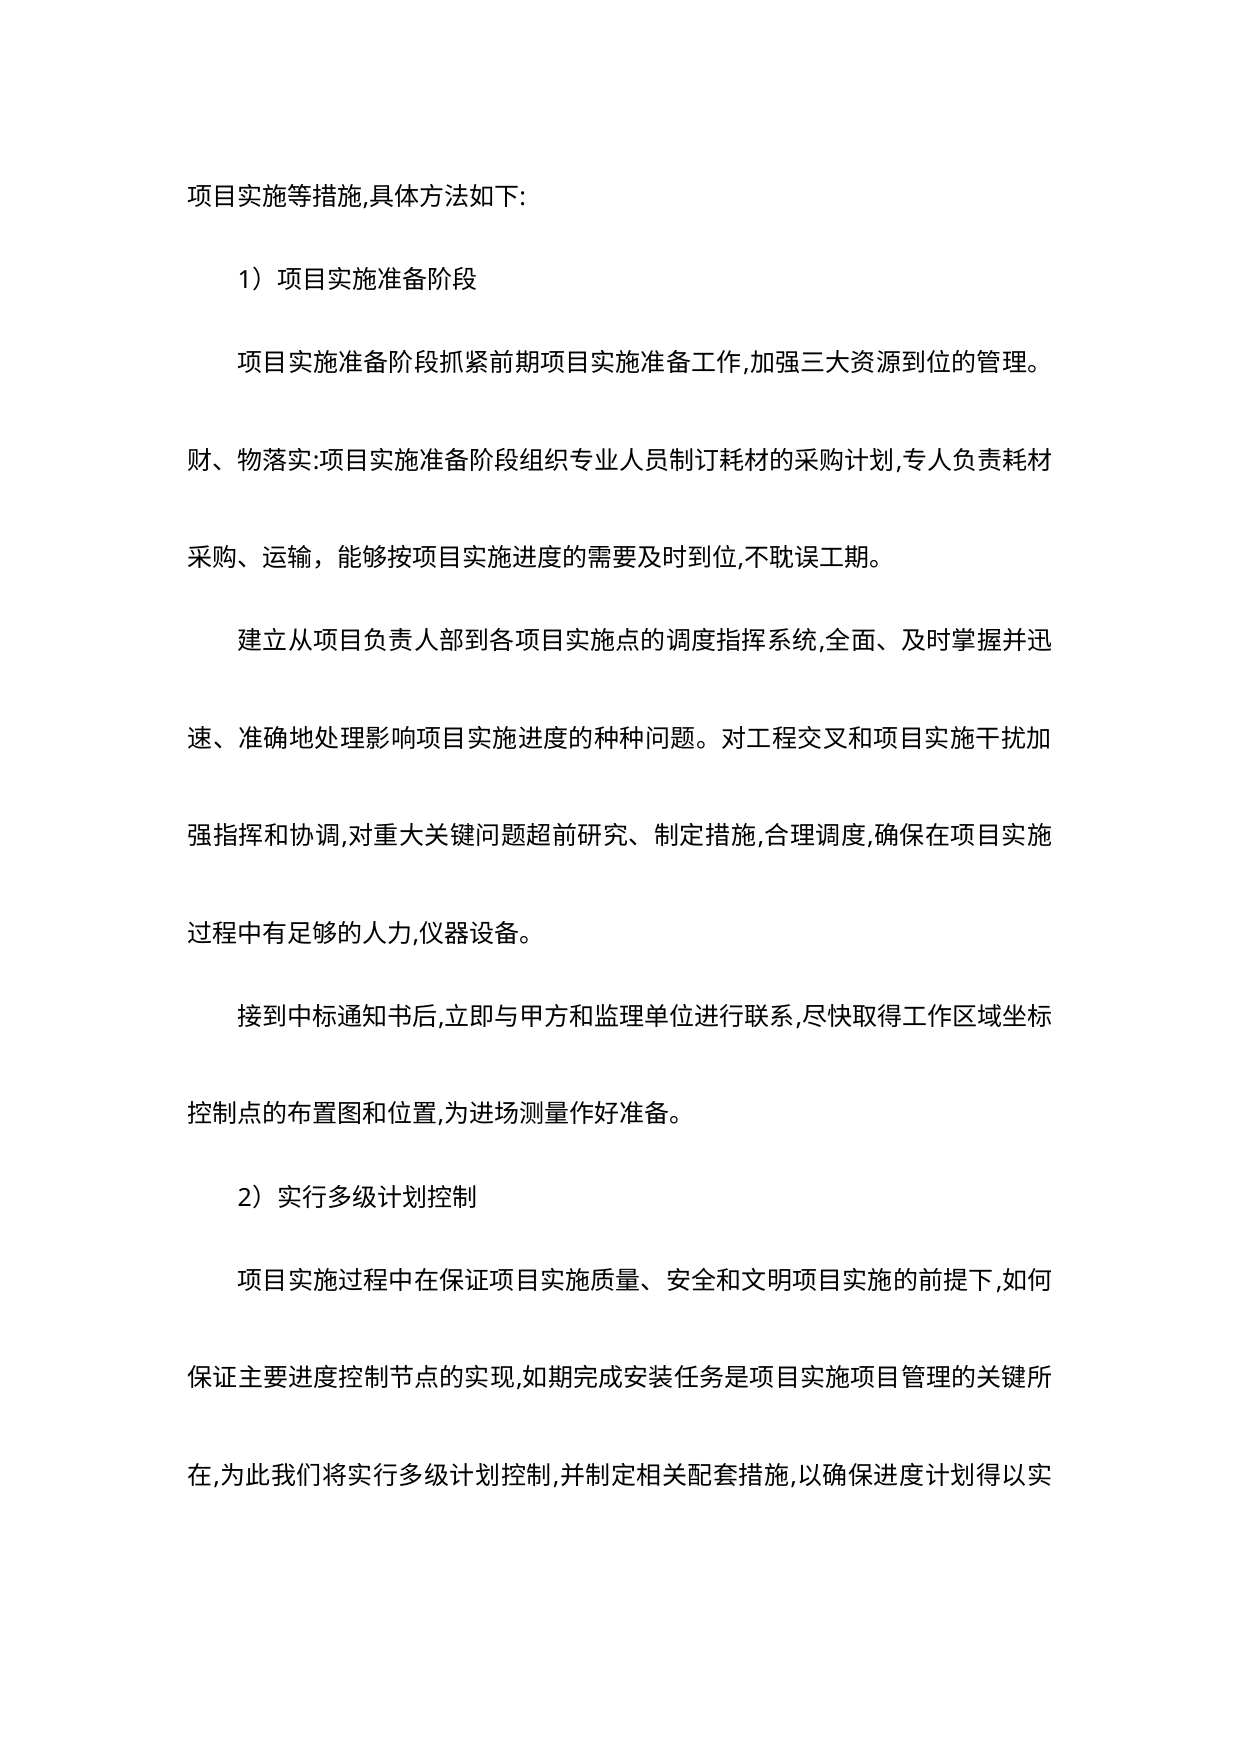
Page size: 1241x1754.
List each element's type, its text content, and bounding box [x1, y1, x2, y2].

text 项目实施准备阶段抓紧前期项目实施准备工作,加强三大资源到位的管理。财、物落实:项目实施准备阶段组织专业人员制订耗材的采购计划,专人负责耗材采购、运输，能够按项目实施进度的需要及时到位,不耽误工期。 [187, 328, 1053, 588]
text 建立从项目负责人部到各项目实施点的调度指挥系统,全面、及时掌握并迅速、准确地处理影响项目实施进度的种种问题。对工程交叉和项目实施干扰加强指挥和协调,对重大关键问题超前研究、制定措施,合理调度,确保在项目实施过程中有足够的人力,仪器设备。 [187, 606, 1053, 964]
text 1）项目实施准备阶段 [187, 245, 1053, 310]
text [187, 162, 1053, 227]
text 2）实行多级计划控制 [187, 1163, 1053, 1228]
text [187, 1246, 1053, 1506]
text 接到中标通知书后,立即与甲方和监理单位进行联系,尽快取得工作区域坐标控制点的布置图和位置,为进场测量作好准备。 [187, 982, 1053, 1144]
